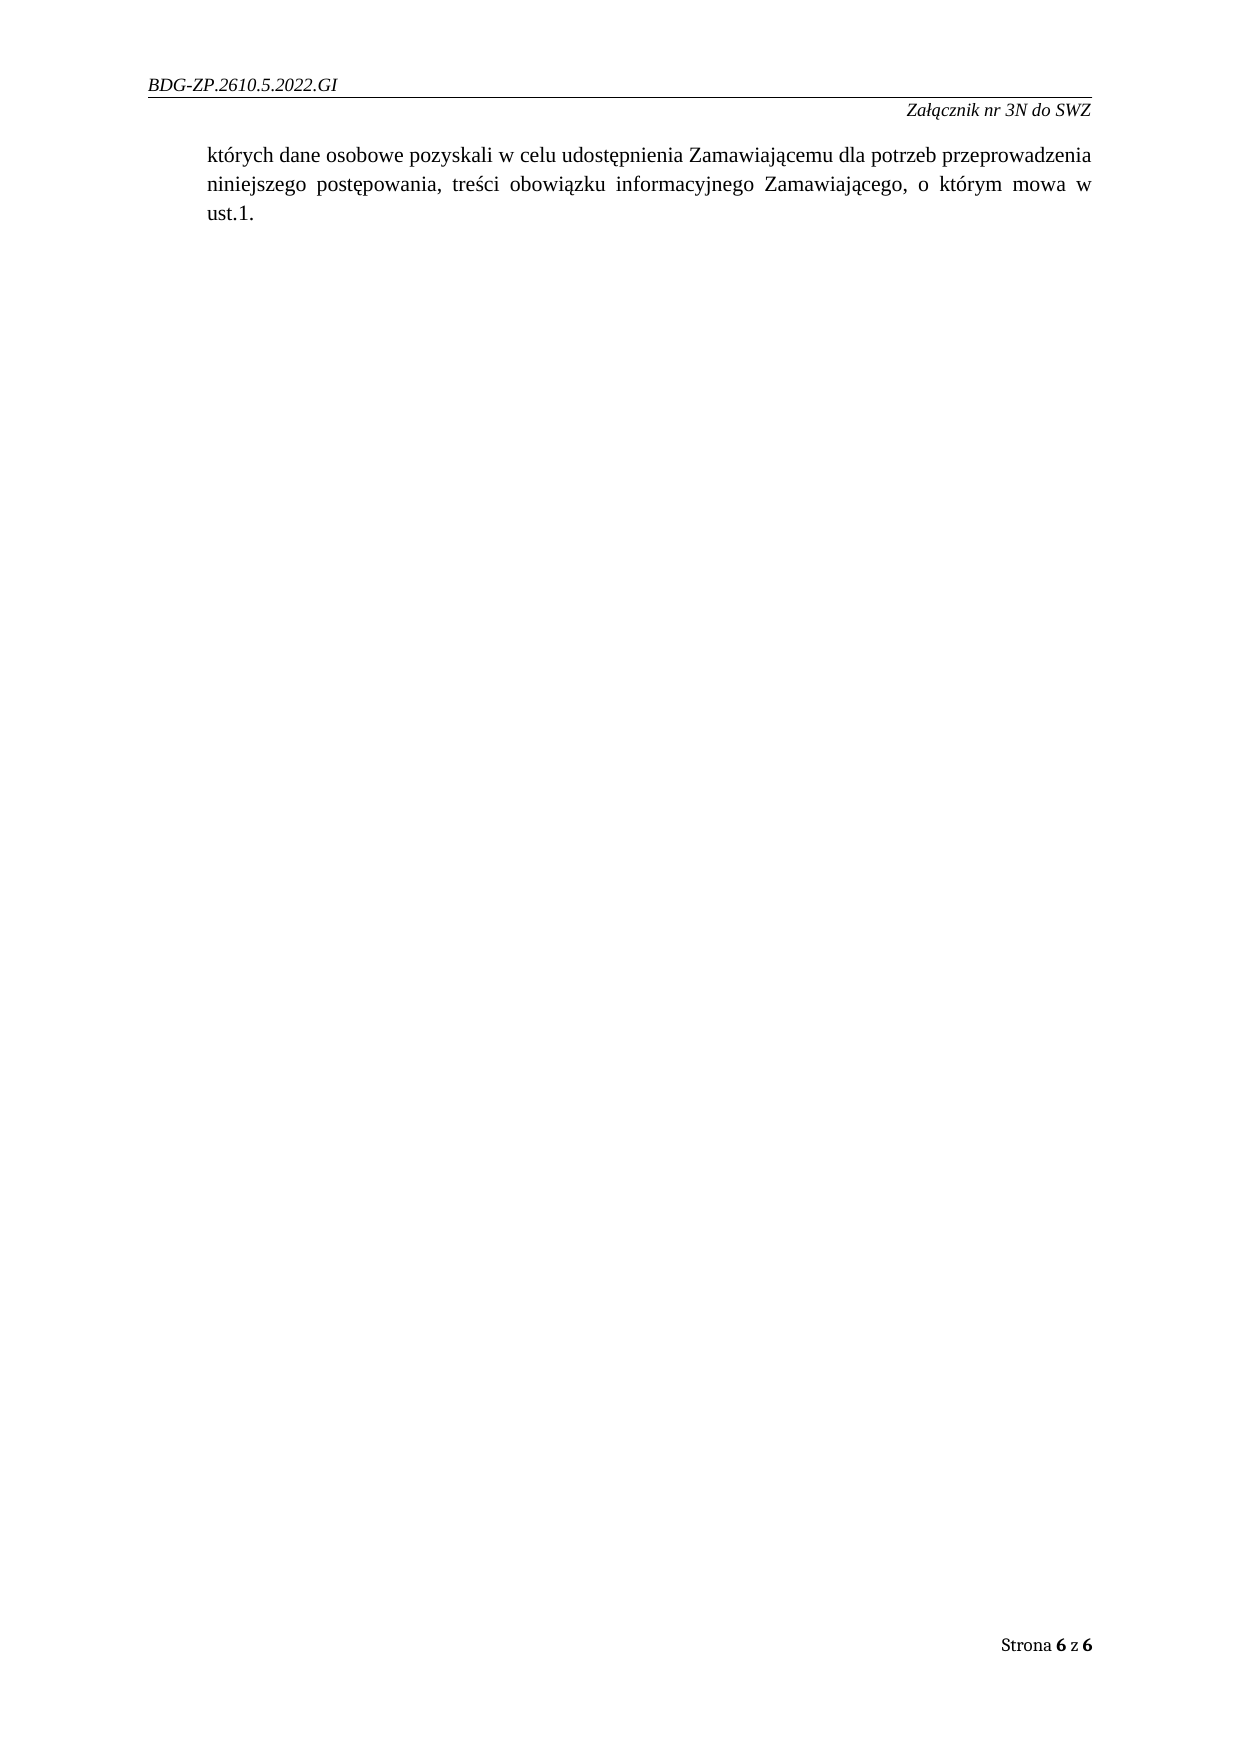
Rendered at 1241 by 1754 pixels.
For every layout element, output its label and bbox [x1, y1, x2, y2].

list [169, 142, 1092, 225]
